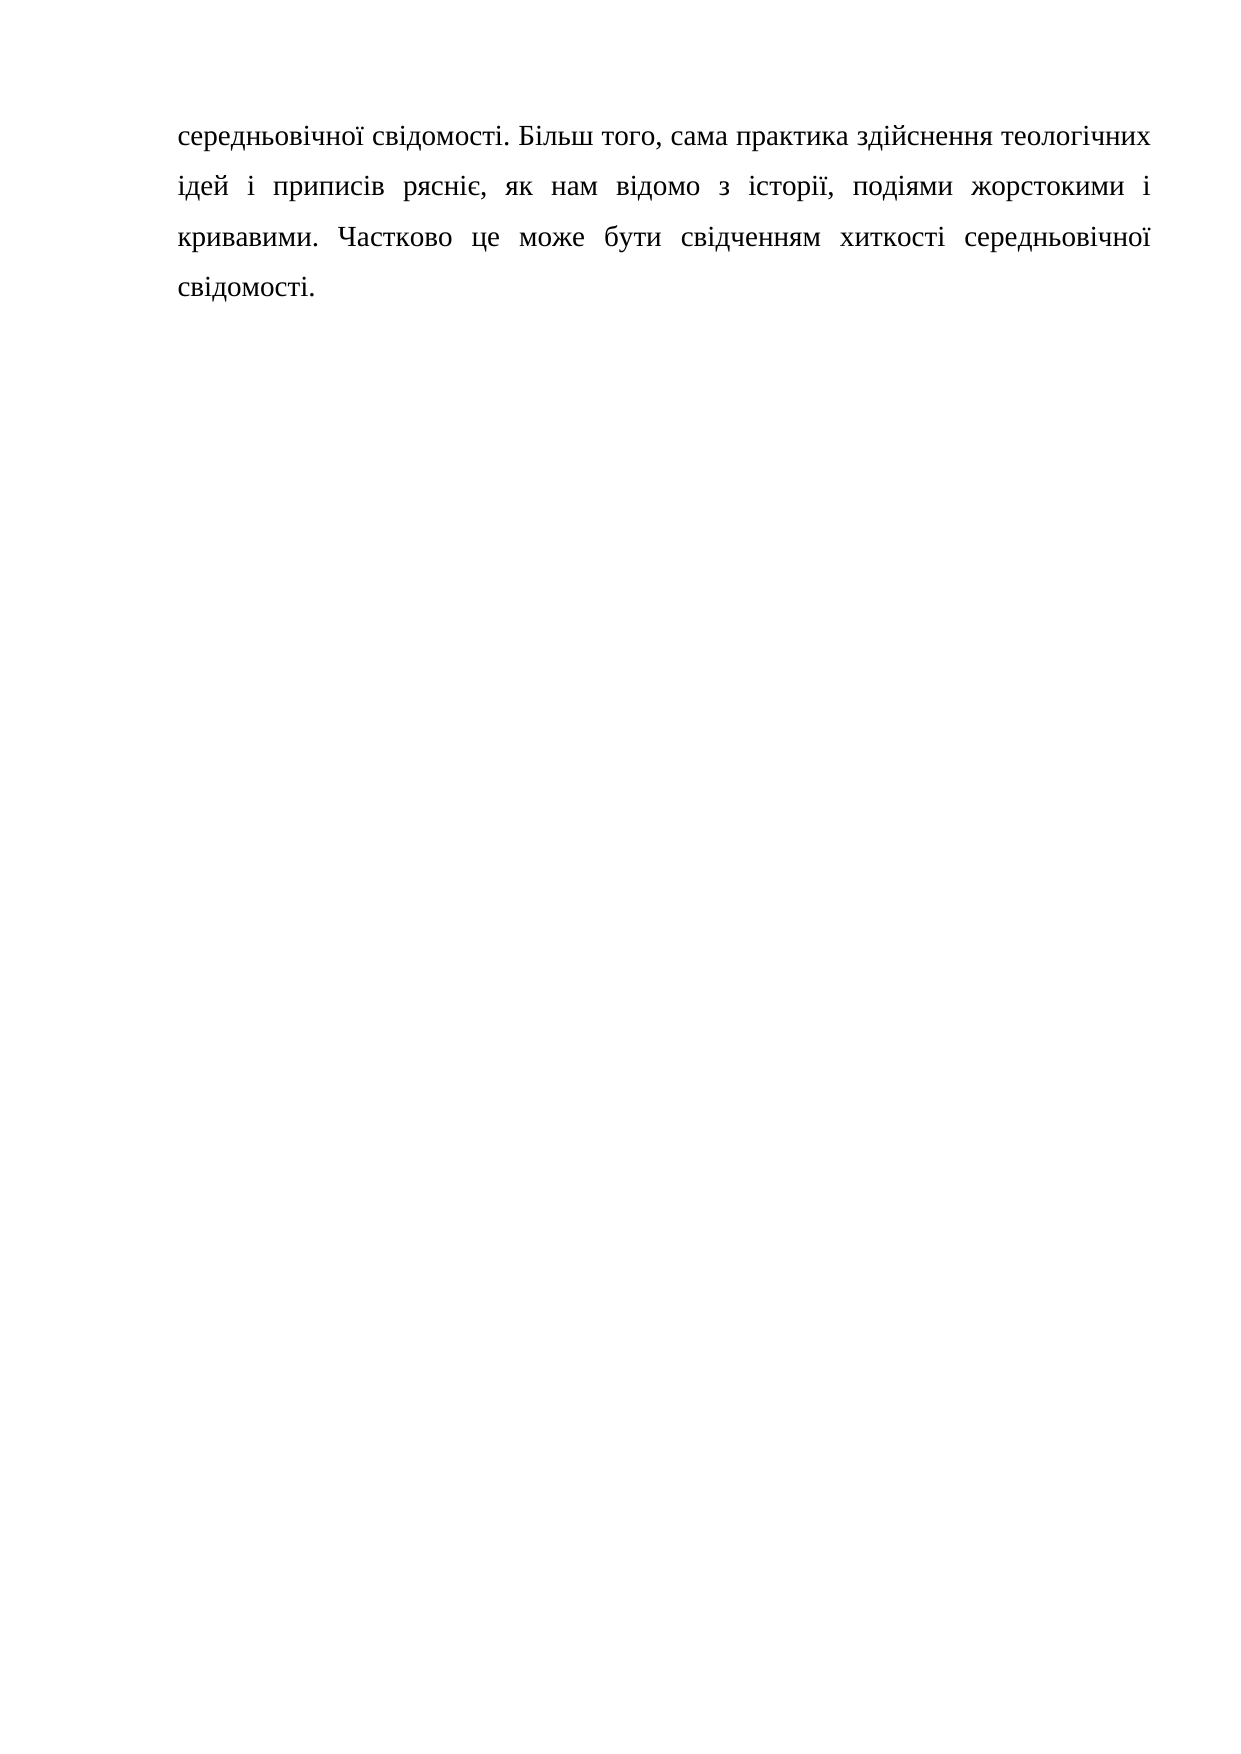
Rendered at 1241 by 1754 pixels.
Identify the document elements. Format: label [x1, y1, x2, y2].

text [177, 118, 1152, 303]
